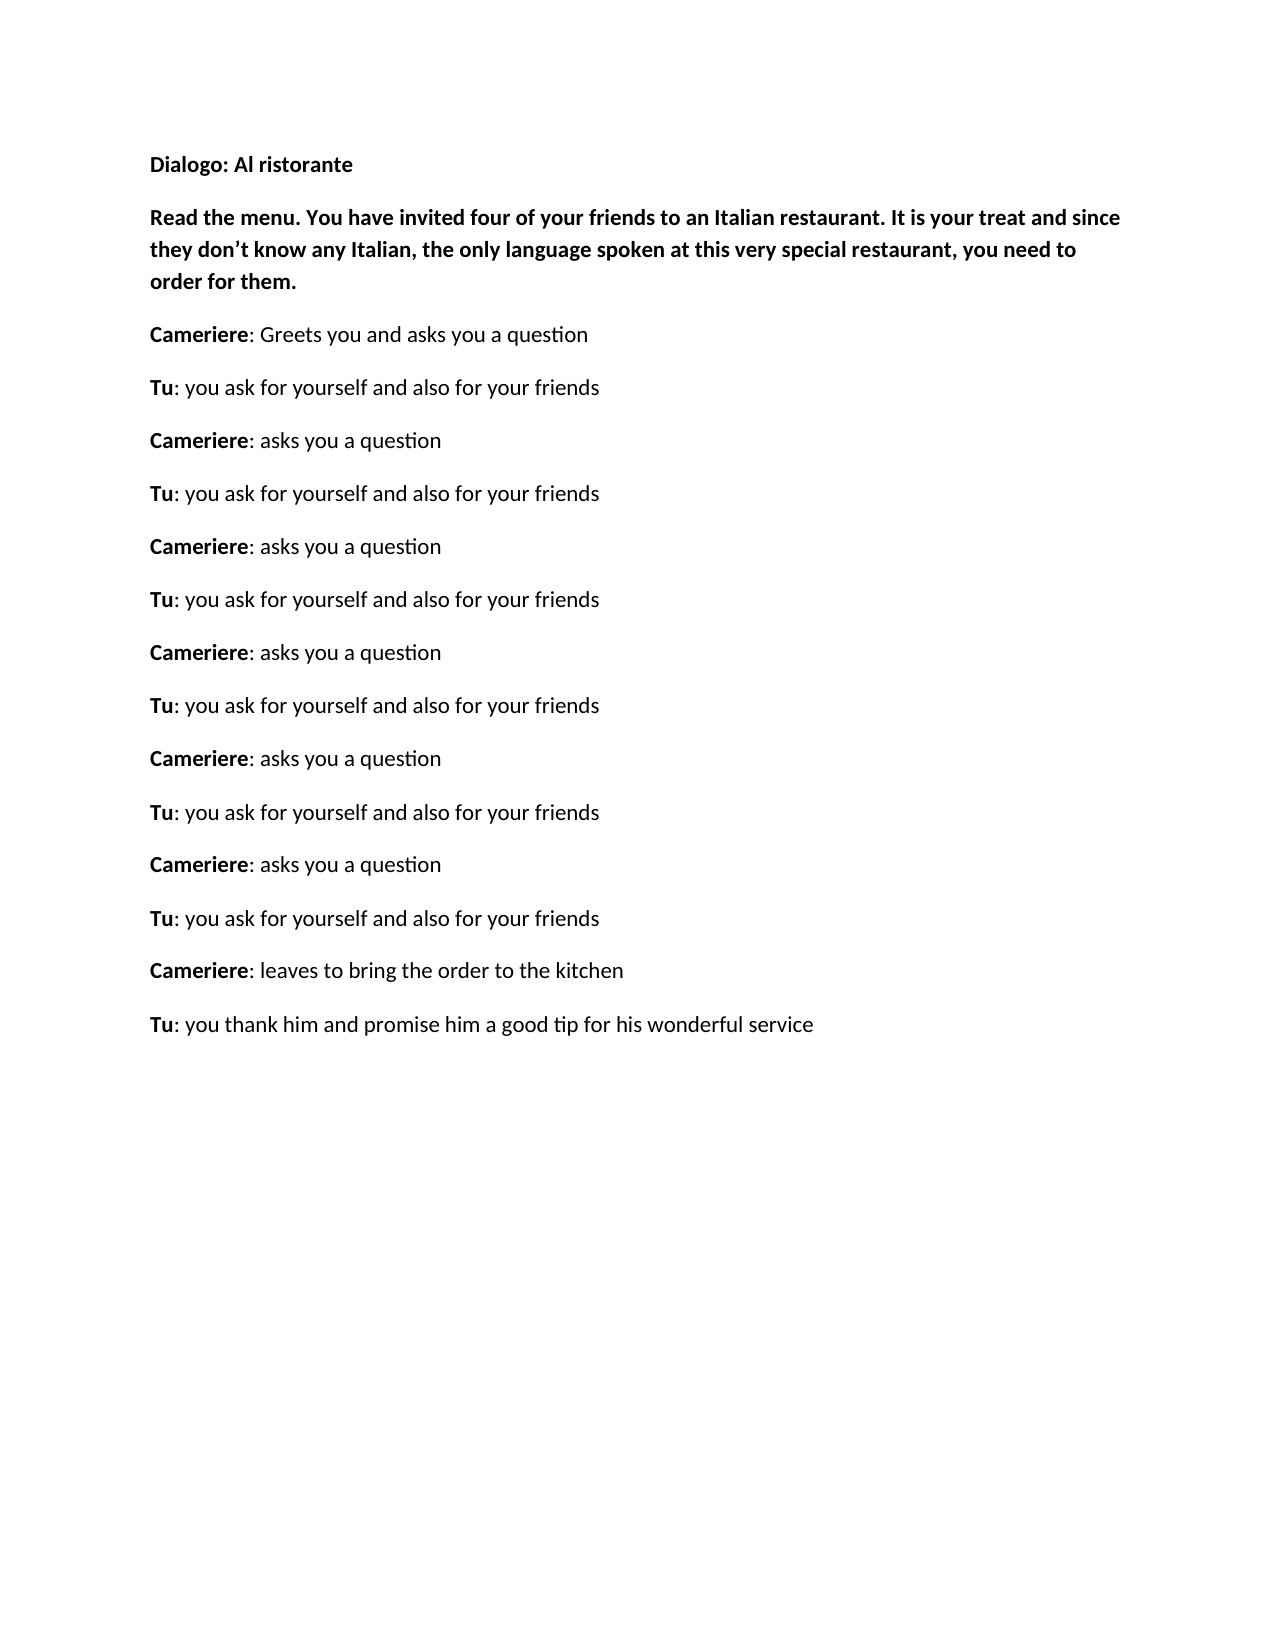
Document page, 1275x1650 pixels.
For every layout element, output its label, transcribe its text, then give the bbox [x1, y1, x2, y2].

text Dialogo: Al ristorante [150, 150, 1125, 178]
text Tu: you ask for yourself and also for your friends [150, 479, 1125, 507]
text Tu: you ask for yourself and also for your friends [150, 586, 1125, 613]
text Cameriere: asks you a question [150, 532, 1125, 561]
text Cameriere: asks you a question [150, 426, 1125, 454]
text Tu: you ask for yourself and also for your friends [150, 373, 1125, 401]
text Cameriere: Greets you and asks you a question [150, 320, 1125, 348]
text Read the menu. You have invited four of your friends to an Italian restaurant. It is your treat and since they don’t know any Italian, the only language spoken at this very special restaurant, you need to order for them. [150, 203, 1125, 295]
text Tu: you ask for yourself and also for your friends [150, 692, 1125, 719]
text Cameriere: asks you a question [150, 638, 1125, 667]
text Tu: you ask for yourself and also for your friends [150, 904, 1125, 932]
text Cameriere: asks you a question [150, 851, 1125, 879]
text Tu: you thank him and promise him a good tip for his wonderful service [150, 1010, 1125, 1038]
text Tu: you ask for yourself and also for your friends [150, 798, 1125, 826]
text Cameriere: leaves to bring the order to the kitchen [150, 957, 1125, 985]
text Cameriere: asks you a question [150, 744, 1125, 773]
